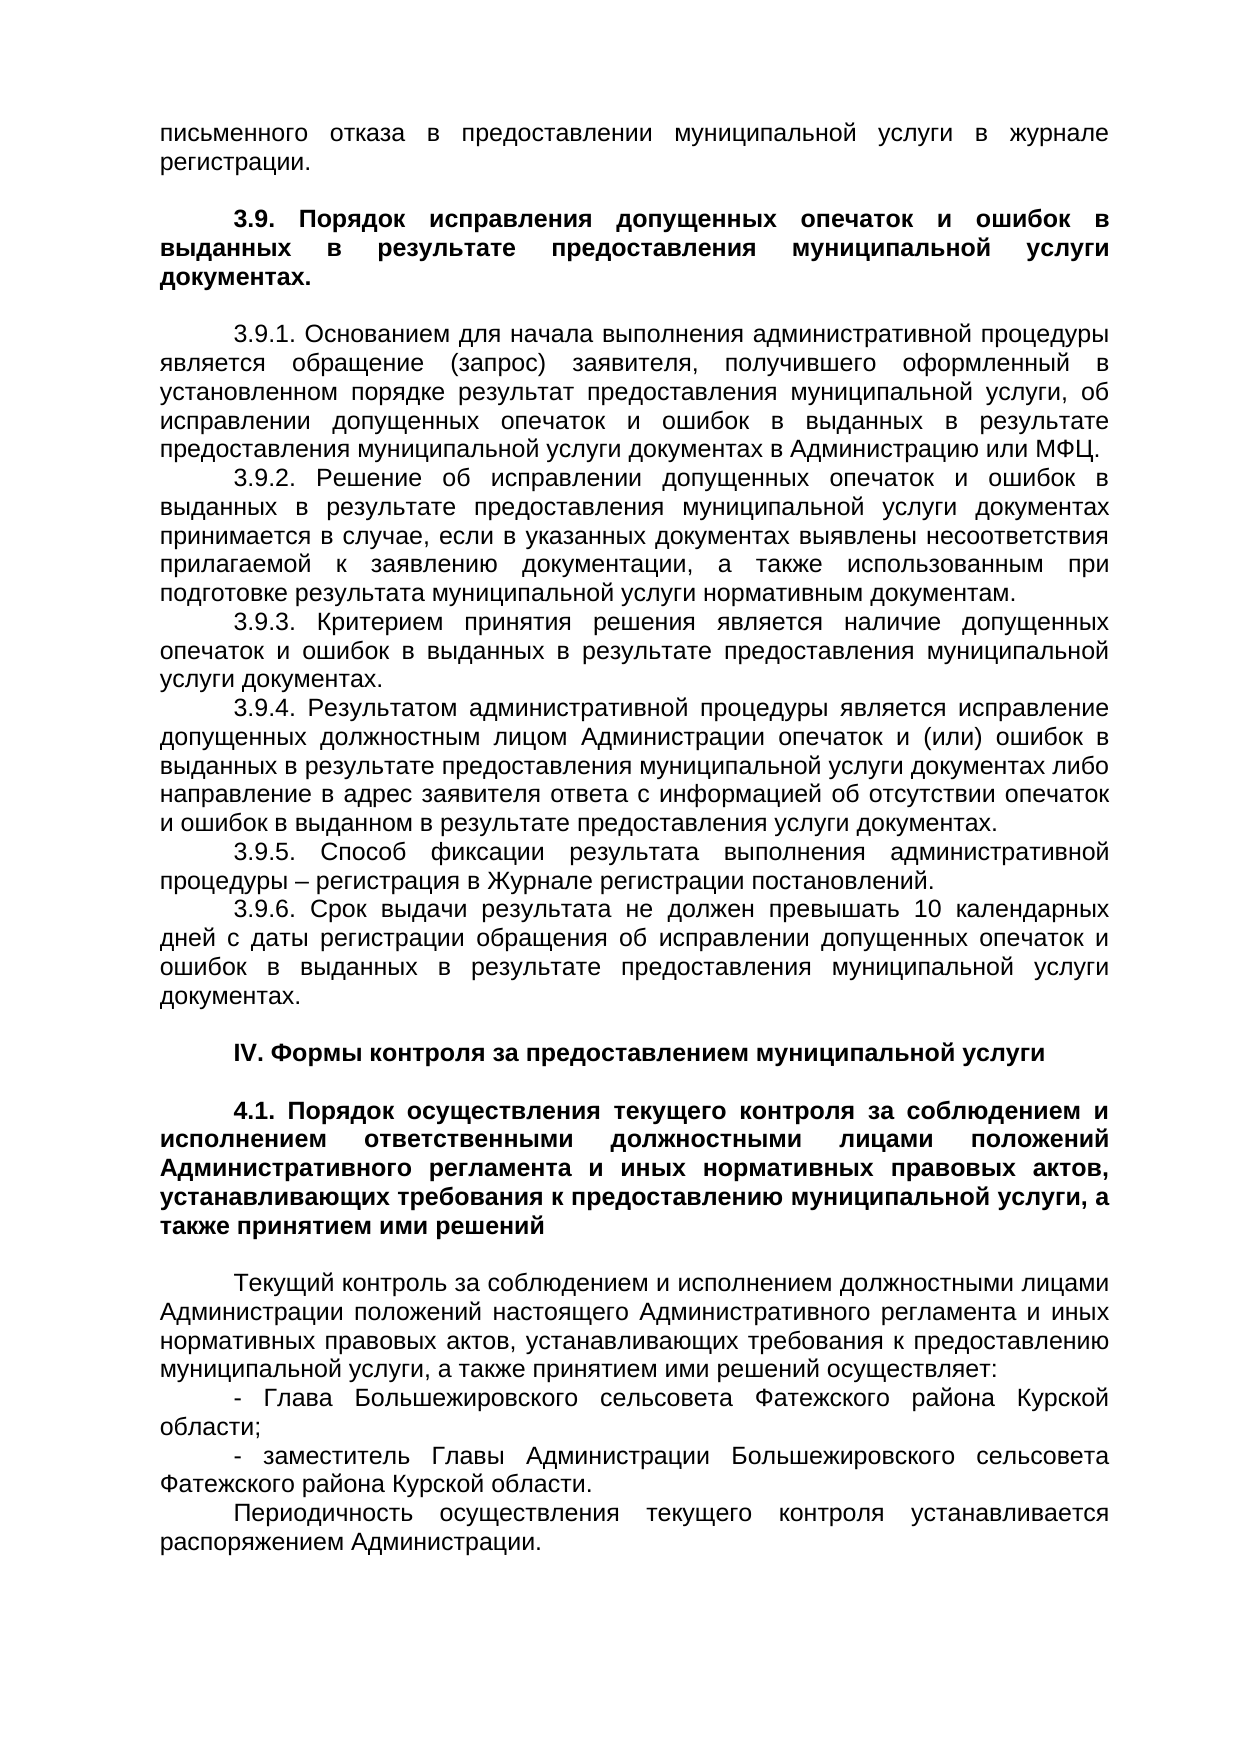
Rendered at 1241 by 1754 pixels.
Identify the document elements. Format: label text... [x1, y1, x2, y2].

text Текущий контроль за соблюдением и исполнением должностными лицами Администрации положений настоящего Административного регламента и иных нормативных правовых актов, устанавливающих требования к предоставлению муниципальной услуги, а также принятием ими решений осуществляет: [159, 1268, 1110, 1383]
text 3.9. Порядок исправления допущенных опечаток и ошибок в выданных в результате предоставления муниципальной услуги документах. [159, 204, 1110, 291]
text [159, 118, 1110, 176]
text 3.9.1. Основанием для начала выполнения административной процедуры является обращение (запрос) заявителя, получившего оформленный в установленном порядке результат предоставления муниципальной услуги, об исправлении допущенных опечаток и ошибок в выданных в результате предоставления муниципальной услуги документах в Администрацию или МФЦ. [159, 319, 1110, 463]
text - Глава Большежировского сельсовета Фатежского района Курской области; [159, 1383, 1110, 1441]
text - заместитель Главы Администрации Большежировского сельсовета Фатежского района Курской области. [159, 1441, 1110, 1498]
text 3.9.5. Способ фиксации результата выполнения административной процедуры – регистрация в Журнале регистрации постановлений. [159, 837, 1110, 894]
text 3.9.6. Срок выдачи результата не должен превышать 10 календарных дней с даты регистрации обращения об исправлении допущенных опечаток и ошибок в выданных в результате предоставления муниципальной услуги документах. [159, 894, 1110, 1009]
text IV. Формы контроля за предоставлением муниципальной услуги [159, 1038, 1110, 1067]
text 3.9.2. Решение об исправлении допущенных опечаток и ошибок в выданных в результате предоставления муниципальной услуги документах принимается в случае, если в указанных документах выявлены несоответствия прилагаемой к заявлению документации, а также использованным при подготовке результата муниципальной услуги нормативным документам. [159, 463, 1110, 607]
text 3.9.4. Результатом административной процедуры является исправление допущенных должностным лицом Администрации опечаток и (или) ошибок в выданных в результате предоставления муниципальной услуги документах либо направление в адрес заявителя ответа с информацией об отсутствии опечаток и ошибок в выданном в результате предоставления услуги документах. [159, 693, 1110, 837]
text 4.1. Порядок осуществления текущего контроля за соблюдением и исполнением ответственными должностными лицами положений Административного регламента и иных нормативных правовых актов, устанавливающих требования к предоставлению муниципальной услуги, а также принятием ими решений [159, 1096, 1110, 1239]
text Периодичность осуществления текущего контроля устанавливается распоряжением Администрации. [159, 1498, 1110, 1556]
text 3.9.3. Критерием принятия решения является наличие допущенных опечаток и ошибок в выданных в результате предоставления муниципальной услуги документах. [159, 607, 1110, 693]
